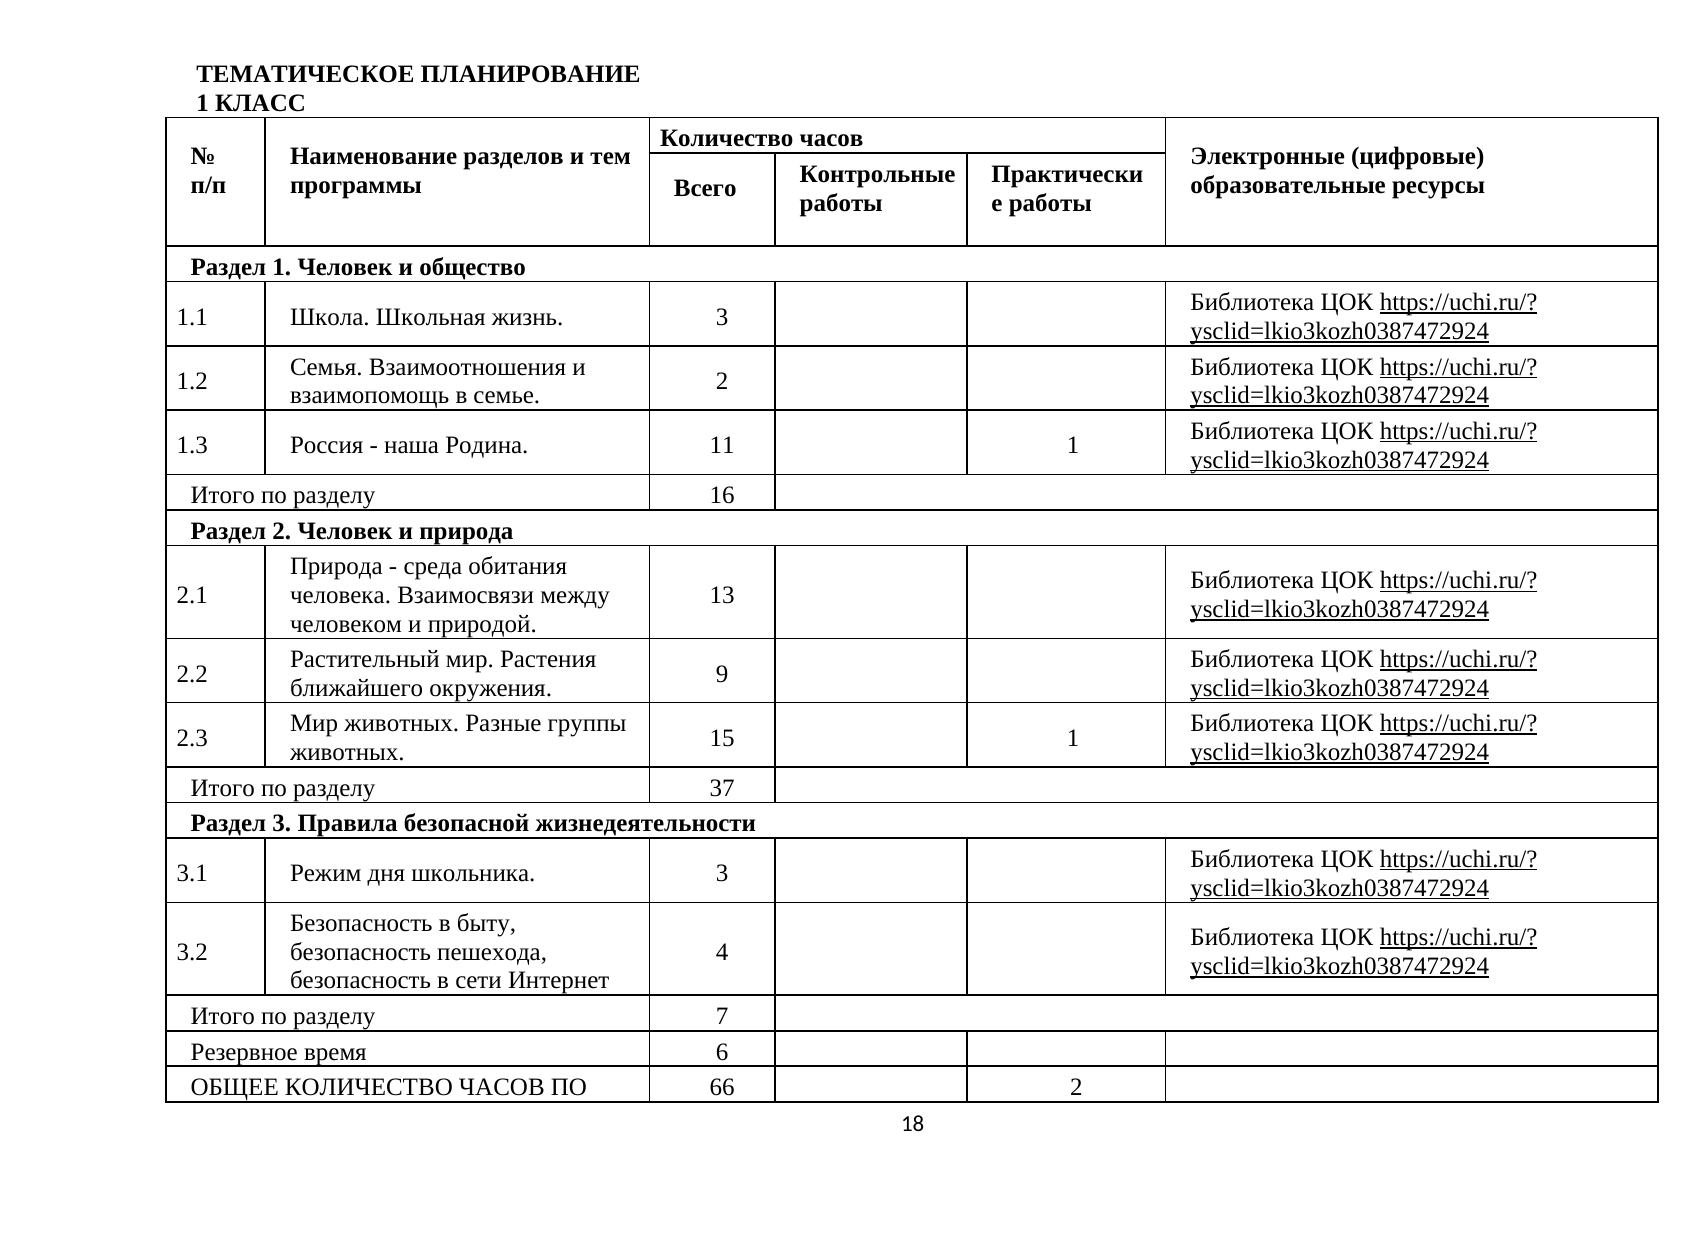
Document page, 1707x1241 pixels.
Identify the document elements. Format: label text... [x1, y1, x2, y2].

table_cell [167, 1067, 649, 1101]
table_cell 1.3 [167, 411, 264, 473]
text ТЕМАТИЧЕСКОЕ ПЛАНИРОВАНИЕ [190, 59, 1647, 88]
table_cell 7 [650, 996, 774, 1030]
table_cell [776, 347, 966, 409]
table_cell Итого по разделу [167, 475, 649, 509]
table_cell Мир животных. Разные группы животных. [266, 703, 649, 766]
table_cell 3.1 [167, 839, 264, 901]
table_cell Библиотека ЦОК https://uchi.ru/?ysclid=lkio3kozh0387472924 [1166, 703, 1657, 766]
table_cell Библиотека ЦОК https://uchi.ru/?ysclid=lkio3kozh0387472924 [1166, 546, 1657, 637]
table_cell 6 [650, 1032, 774, 1065]
table_cell 2.1 [167, 546, 264, 637]
table_cell Итого по разделу [167, 768, 649, 802]
table_cell Растительный мир. Растения ближайшего окружения. [266, 639, 649, 702]
table_cell Раздел 1. Человек и общество [167, 247, 1657, 281]
table_cell Библиотека ЦОК https://uchi.ru/?ysclid=lkio3kozh0387472924 [1166, 282, 1657, 345]
table_cell Библиотека ЦОК https://uchi.ru/?ysclid=lkio3kozh0387472924 [1166, 347, 1657, 409]
table_cell 2.2 [167, 639, 264, 702]
table_cell Практические работы [968, 154, 1165, 245]
table_cell 1.1 [167, 282, 264, 345]
table_cell 3 [650, 282, 774, 345]
table_cell Семья. Взаимоотношения и взаимопомощь в семье. [266, 347, 649, 409]
table_cell 2 [650, 347, 774, 409]
table_cell Всего [650, 154, 774, 245]
table_cell [776, 282, 966, 345]
table_cell [776, 546, 966, 637]
table_cell [968, 1032, 1165, 1065]
table_cell 3.2 [167, 903, 264, 994]
table_header № п/п [167, 118, 264, 245]
table_cell Библиотека ЦОК https://uchi.ru/?ysclid=lkio3kozh0387472924 [1166, 639, 1657, 702]
table_cell Природа - среда обитания человека. Взаимосвязи между человеком и природой. [266, 546, 649, 637]
table_cell 11 [650, 411, 774, 473]
table_cell [968, 903, 1165, 994]
table_cell 16 [650, 475, 774, 509]
table_cell Раздел 2. Человек и природа [167, 511, 1657, 544]
table_cell [776, 768, 1657, 802]
table_cell Россия - наша Родина. [266, 411, 649, 473]
table_cell [776, 411, 966, 473]
table_cell [1166, 1067, 1657, 1101]
table_cell 66 [650, 1067, 774, 1101]
table_cell Режим дня школьника. [266, 839, 649, 901]
table_cell [776, 903, 966, 994]
table_cell [968, 639, 1165, 702]
table_cell 9 [650, 639, 774, 702]
table_cell [776, 1067, 966, 1101]
table_cell 4 [650, 903, 774, 994]
table_cell Раздел 3. Правила безопасной жизнедеятельности [167, 803, 1657, 837]
table_cell [968, 839, 1165, 901]
table_cell [968, 546, 1165, 637]
table_cell Итого по разделу [167, 996, 649, 1030]
table_cell 37 [650, 768, 774, 802]
table_cell Безопасность в быту, безопасность пешехода, безопасность в сети Интернет [266, 903, 649, 994]
table_cell [776, 639, 966, 702]
table_cell 1 [968, 703, 1165, 766]
table_header Наименование разделов и тем программы [266, 118, 649, 245]
table_cell 2.3 [167, 703, 264, 766]
table_cell 1 [968, 411, 1165, 473]
table_cell 1.2 [167, 347, 264, 409]
table_cell Библиотека ЦОК https://uchi.ru/?ysclid=lkio3kozh0387472924 [1166, 839, 1657, 901]
table_cell [776, 839, 966, 901]
table_cell [1166, 1032, 1657, 1065]
table_cell 3 [650, 839, 774, 901]
table_cell [776, 475, 1657, 509]
table_cell [968, 282, 1165, 345]
table_cell Контрольные работы [776, 154, 966, 245]
table_cell [968, 347, 1165, 409]
table_cell Резервное время [167, 1032, 649, 1065]
table_cell 13 [650, 546, 774, 637]
text 1 КЛАСС [190, 88, 1647, 117]
table_cell Библиотека ЦОК https://uchi.ru/?ysclid=lkio3kozh0387472924 [1166, 411, 1657, 473]
table_cell 2 [968, 1067, 1165, 1101]
table_header Электронные (цифровые) образовательные ресурсы [1166, 118, 1657, 245]
table_cell Школа. Школьная жизнь. [266, 282, 649, 345]
table_cell 15 [650, 703, 774, 766]
table_cell [776, 703, 966, 766]
table_header Количество часов [650, 118, 1165, 152]
table_cell [776, 1032, 966, 1065]
table_cell Библиотека ЦОК https://uchi.ru/?ysclid=lkio3kozh0387472924 [1166, 903, 1657, 994]
table_cell [776, 996, 1657, 1030]
